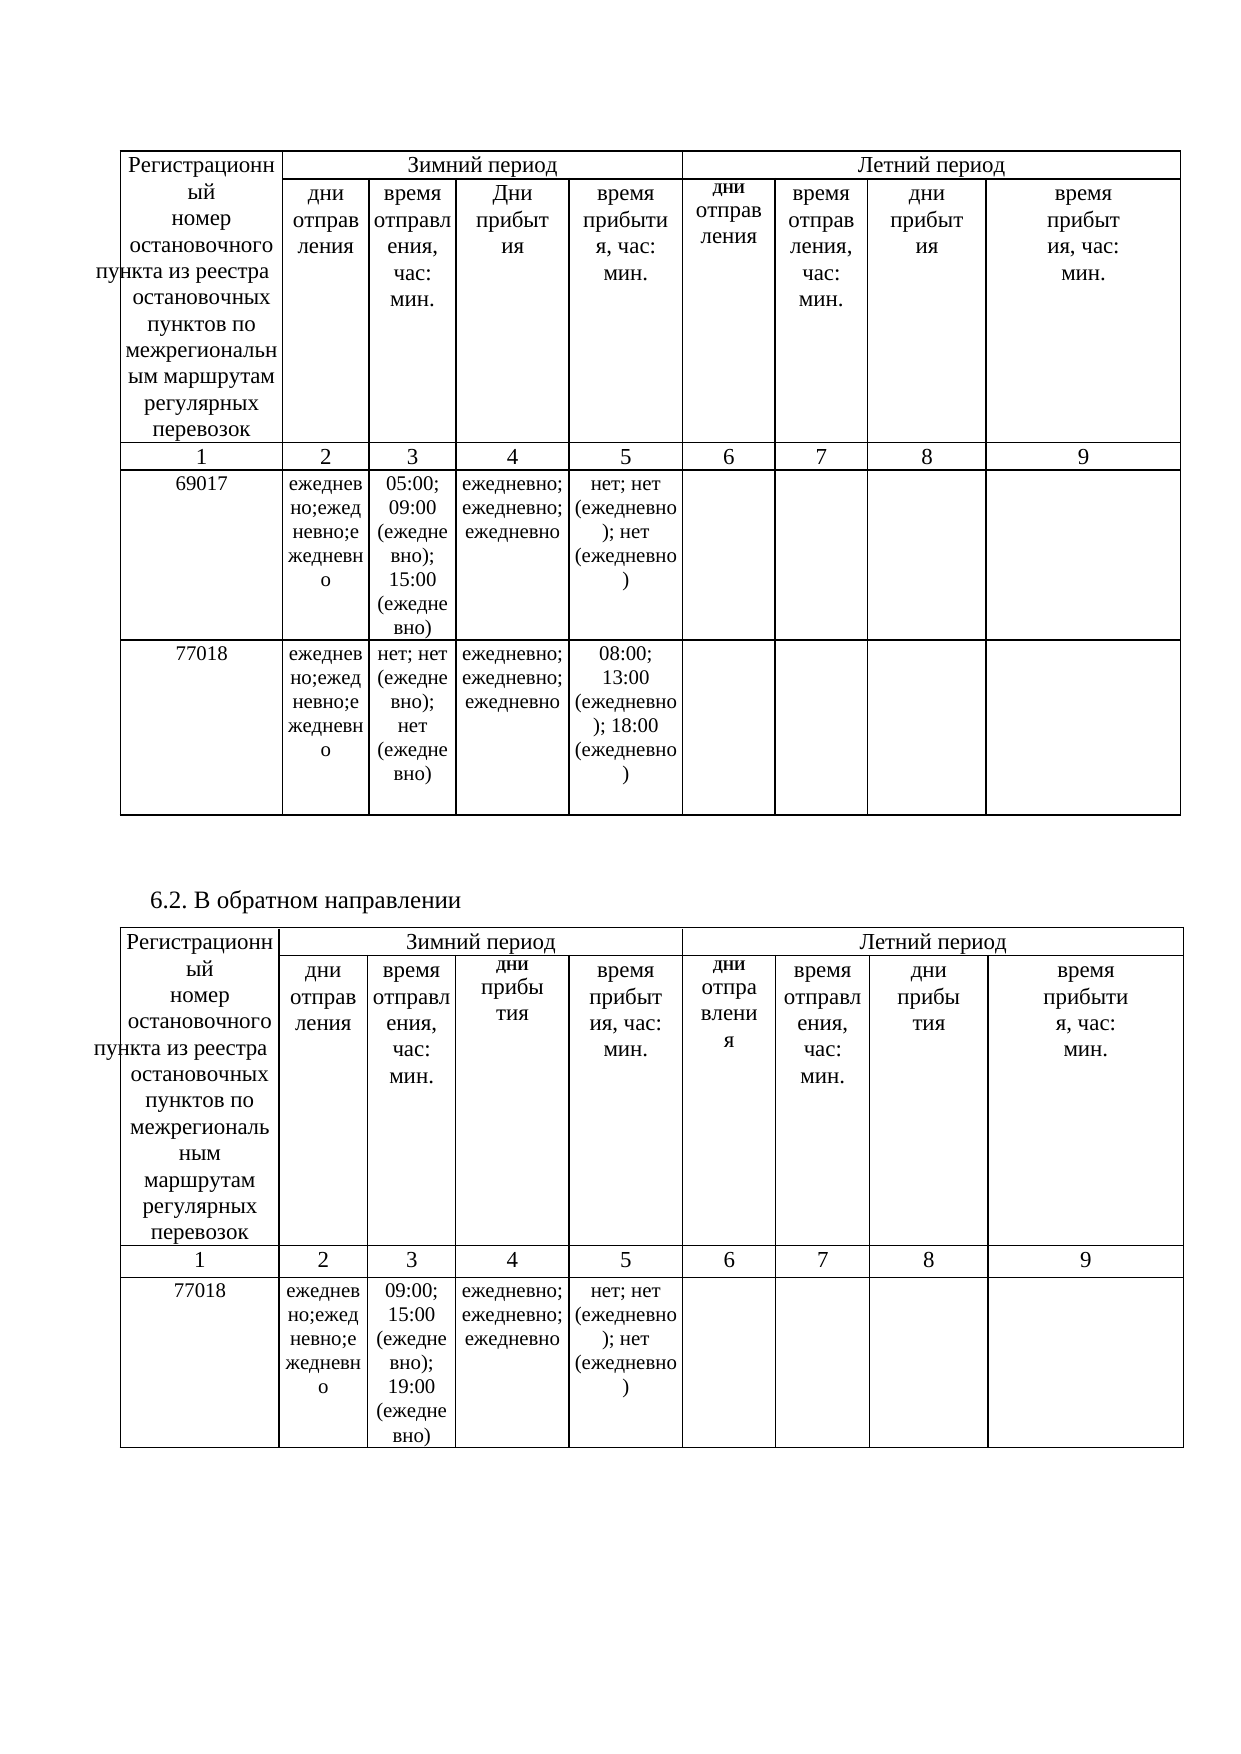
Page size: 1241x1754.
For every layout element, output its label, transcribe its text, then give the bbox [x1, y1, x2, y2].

table_cell ДНИ прибы тия [456, 956, 568, 1245]
table_cell [776, 471, 867, 639]
table_cell ежедневно;ежедневно;ежедневно [457, 471, 568, 639]
table_cell 3 [370, 443, 455, 469]
table_cell [776, 641, 867, 814]
table_cell 69017 [121, 471, 282, 639]
table_header Зимний период [280, 928, 682, 955]
table_cell [868, 641, 985, 814]
table_cell 77018 [121, 1278, 278, 1447]
table_cell время прибыти я, час: мин. [989, 956, 1183, 1245]
table_cell [683, 471, 774, 639]
table_cell 2 [283, 443, 368, 469]
table_header Регистрационный номер остановочного пункта из реестра остановочных пунктов по межрегиональным маршрутам регулярных перевозок [121, 152, 282, 441]
table_cell 6 [683, 443, 774, 469]
table_cell 9 [989, 1246, 1183, 1277]
table_cell дни прибы тия [870, 956, 987, 1245]
table_cell [868, 471, 985, 639]
table_cell время отправл ения, час: мин. [776, 956, 869, 1245]
table_cell 5 [570, 443, 682, 469]
table_cell время отправ ления, час: мин. [776, 180, 867, 441]
table_cell [776, 1278, 869, 1447]
table_cell 8 [870, 1246, 987, 1277]
table_cell 08:00; 13:00 (ежедневно); 18:00 (ежедневно) [570, 641, 682, 814]
table_cell 77018 [121, 641, 282, 814]
table_cell ежедневно;ежедневно;ежедневно [456, 1278, 568, 1447]
table_cell 7 [776, 443, 867, 469]
table_cell нет; нет (ежедневно); нет (ежедневно) [570, 1278, 682, 1447]
table_cell нет; нет (ежедневно); нет (ежедневно) [570, 471, 682, 639]
table_cell [987, 641, 1180, 814]
table_cell ежедневно;ежедневно;ежедневно [283, 471, 368, 639]
table_cell [987, 471, 1180, 639]
table_cell 5 [570, 1246, 682, 1277]
table_cell ДНИ отправ ления [683, 180, 774, 441]
table_cell 6 [683, 1246, 775, 1277]
table_cell [989, 1278, 1183, 1447]
table_header Летний период [683, 928, 1183, 955]
table_cell Дни прибыт ия [457, 180, 568, 441]
table_cell [870, 1278, 987, 1447]
table_cell дни отправ ления [280, 956, 367, 1245]
table_cell ежедневно;ежедневно;ежедневно [457, 641, 568, 814]
table_cell нет; нет (ежедневно); нет (ежедневно) [370, 641, 455, 814]
table_cell время прибыт ия, час: мин. [987, 180, 1180, 441]
table_cell 3 [368, 1246, 455, 1277]
table_cell 4 [456, 1246, 568, 1277]
table_cell дни отправ ления [283, 180, 368, 441]
table_cell [683, 641, 774, 814]
table_cell ежедневно;ежедневно;ежедневно [280, 1278, 367, 1447]
table_cell время прибыти я, час: мин. [570, 180, 682, 441]
table_cell 1 [121, 1246, 278, 1277]
table_cell 8 [868, 443, 985, 469]
table_cell ежедневно;ежедневно;ежедневно [283, 641, 368, 814]
table_cell время отправл ения, час: мин. [370, 180, 455, 441]
table_cell 9 [987, 443, 1180, 469]
table_cell 7 [776, 1246, 869, 1277]
table_cell дни прибыт ия [868, 180, 985, 441]
text 6.2. В обратном направлении [150, 886, 1090, 914]
table_cell 4 [457, 443, 568, 469]
table_header Зимний период [283, 152, 682, 178]
table_header Регистрационный номер остановочного пункта из реестра остановочных пунктов по межрегиональным маршрутам регулярных перевозок [121, 928, 279, 1245]
table_cell 09:00; 15:00 (ежедневно); 19:00 (ежедневно) [368, 1278, 455, 1447]
table_cell 05:00; 09:00 (ежедневно); 15:00 (ежедневно) [370, 471, 455, 639]
table_cell 2 [280, 1246, 367, 1277]
table_cell [683, 1278, 775, 1447]
table_cell 1 [121, 443, 282, 469]
table_cell ДНИ отпра влени я [683, 956, 775, 1245]
table_cell время отправл ения, час: мин. [368, 956, 455, 1245]
table_header Летний период [683, 152, 1180, 178]
table_cell время прибыт ия, час: мин. [570, 956, 682, 1245]
